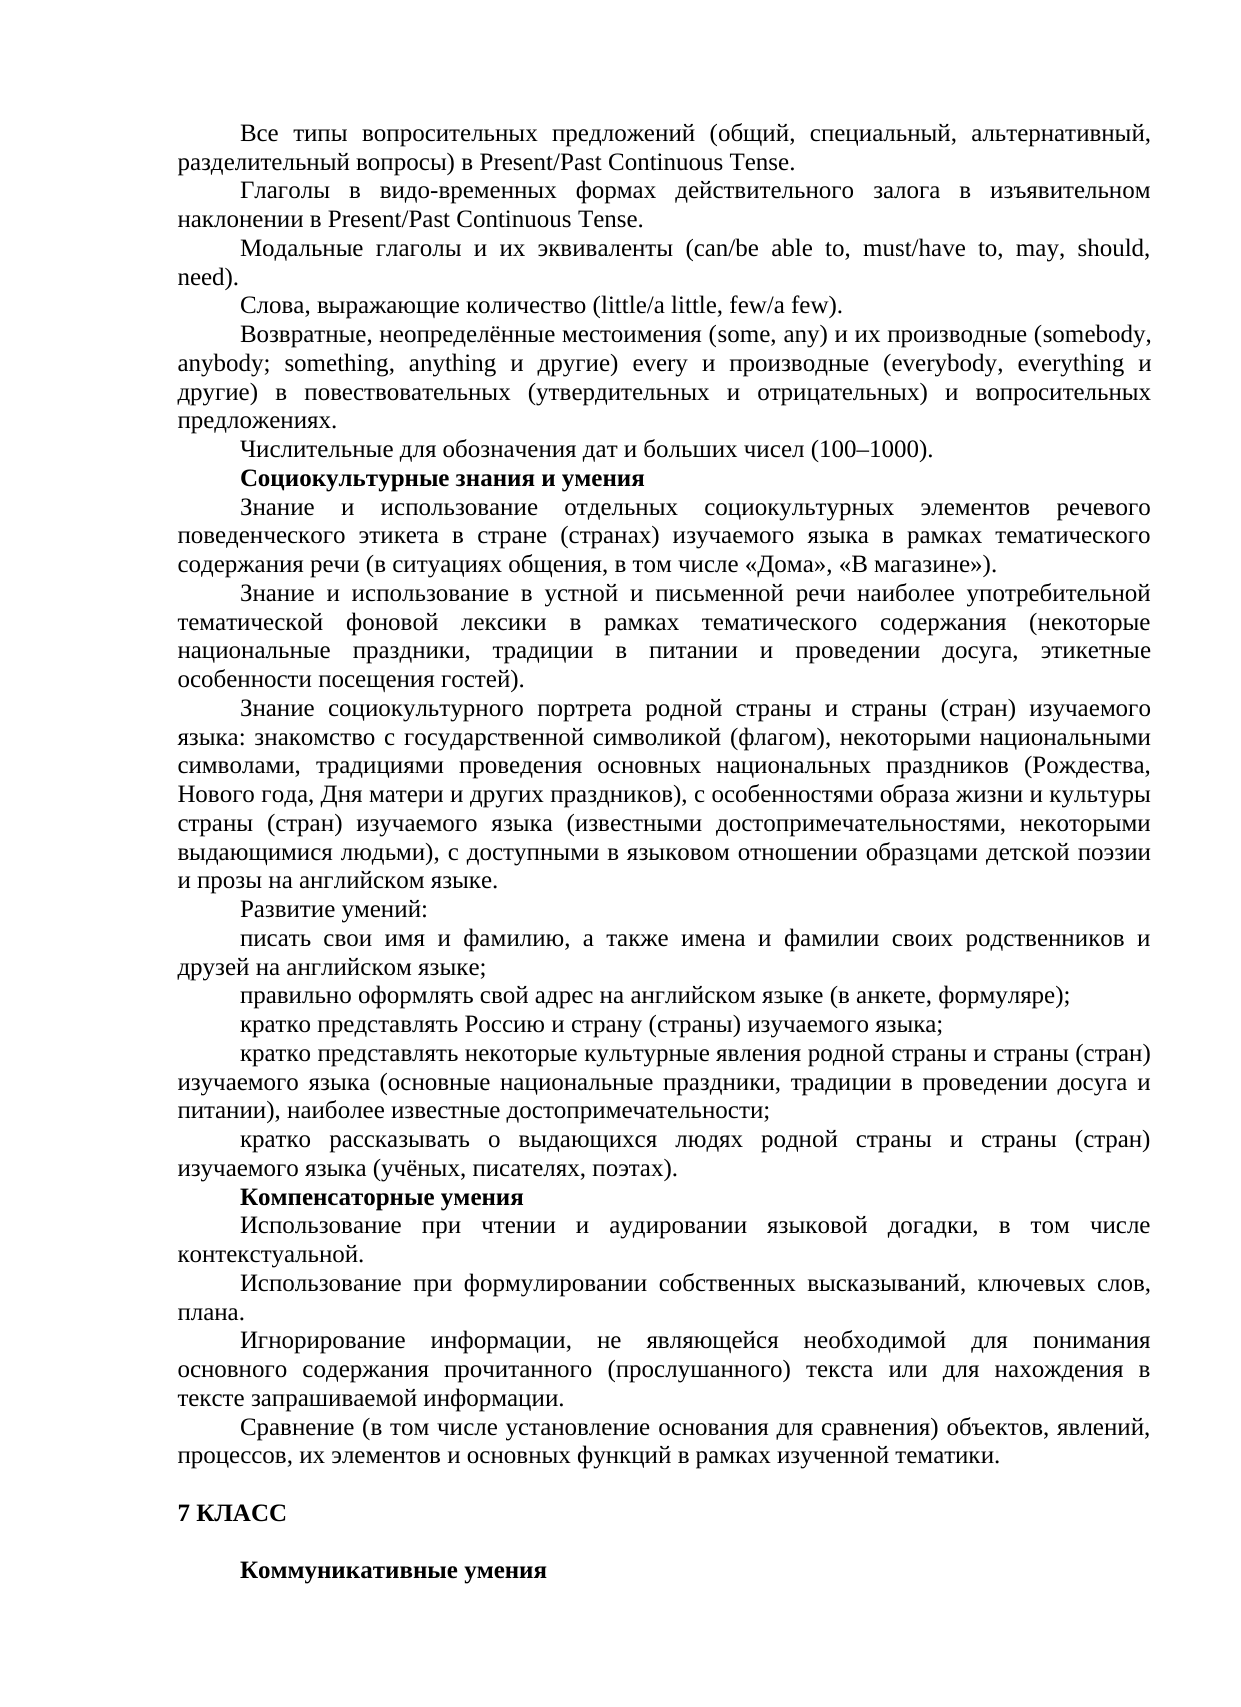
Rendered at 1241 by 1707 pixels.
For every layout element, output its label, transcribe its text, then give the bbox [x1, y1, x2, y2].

text Знание и использование отдельных социокультурных элементов речевого поведенческого этикета в стране (странах) изучаемого языка в рамках тематического содержания речи (в ситуациях общения, в том числе «Дома», «В магазине»). [177, 492, 1152, 578]
text 7 КЛАСС [177, 1498, 1152, 1527]
text Развитие умений: [177, 894, 1152, 923]
text Игнорирование информации, не являющейся необходимой для понимания основного содержания прочитанного (прослушанного) текста или для нахождения в тексте запрашиваемой информации. [177, 1326, 1152, 1412]
text кратко представлять Россию и страну (страны) изучаемого языка; [177, 1009, 1152, 1038]
text Сравнение (в том числе установление основания для сравнения) объектов, явлений, процессов, их элементов и основных функций в рамках изученной тематики. [177, 1412, 1152, 1469]
text правильно оформлять свой адрес на английском языке (в анкете, формуляре); [177, 981, 1152, 1009]
text кратко представлять некоторые культурные явления родной страны и страны (стран) изучаемого языка (основные национальные праздники, традиции в проведении досуга и питании), наиболее известные достопримечательности; [177, 1038, 1152, 1124]
text кратко рассказывать о выдающихся людях родной страны и страны (стран) изучаемого языка (учёных, писателях, поэтах). [177, 1124, 1152, 1182]
text писать свои имя и фамилию, а также имена и фамилии своих родственников и друзей на английском языке; [177, 923, 1152, 981]
text Глаголы в видо-временных формах действительного залога в изъявительном наклонении в Present/Past Continuous Tense. [177, 176, 1152, 233]
text Слова, выражающие количество (little/a little, few/a few). [177, 291, 1152, 319]
text Знание социокультурного портрета родной страны и страны (стран) изучаемого языка: знакомство с государственной символикой (флагом), некоторыми национальными символами, традициями проведения основных национальных праздников (Рождества, Нового года, Дня матери и других праздников), с особенностями образа жизни и культуры страны (стран) изучаемого языка (известными достопримечательностями, некоторыми выдающимися людьми), с доступными в языковом отношении образцами детской поэзии и прозы на английском языке. [177, 693, 1152, 894]
text Использование при формулировании собственных высказываний, ключевых слов, плана. [177, 1268, 1152, 1326]
text Коммуникативные умения [177, 1556, 1152, 1584]
text Возвратные, неопределённые местоимения (some, any) и их производные (somebody, anybody; something, anything и другие) every и производные (everybody, everything и другие) в повествовательных (утвердительных и отрицательных) и вопросительных предложениях. [177, 319, 1152, 434]
text Числительные для обозначения дат и больших чисел (100–1000). [177, 434, 1152, 463]
text Модальные глаголы и их эквиваленты (can/be able to, must/have to, may, should, need). [177, 233, 1152, 291]
text Социокультурные знания и умения [177, 463, 1152, 492]
text Компенсаторные умения [177, 1182, 1152, 1211]
text Все типы вопросительных предложений (общий, специальный, альтернативный, разделительный вопросы) в Present/Past Continuous Tense. [177, 118, 1152, 176]
text Использование при чтении и аудировании языковой догадки, в том числе контекстуальной. [177, 1211, 1152, 1268]
text Знание и использование в устной и письменной речи наиболее употребительной тематической фоновой лексики в рамках тематического содержания (некоторые национальные праздники, традиции в питании и проведении досуга, этикетные особенности посещения гостей). [177, 578, 1152, 693]
